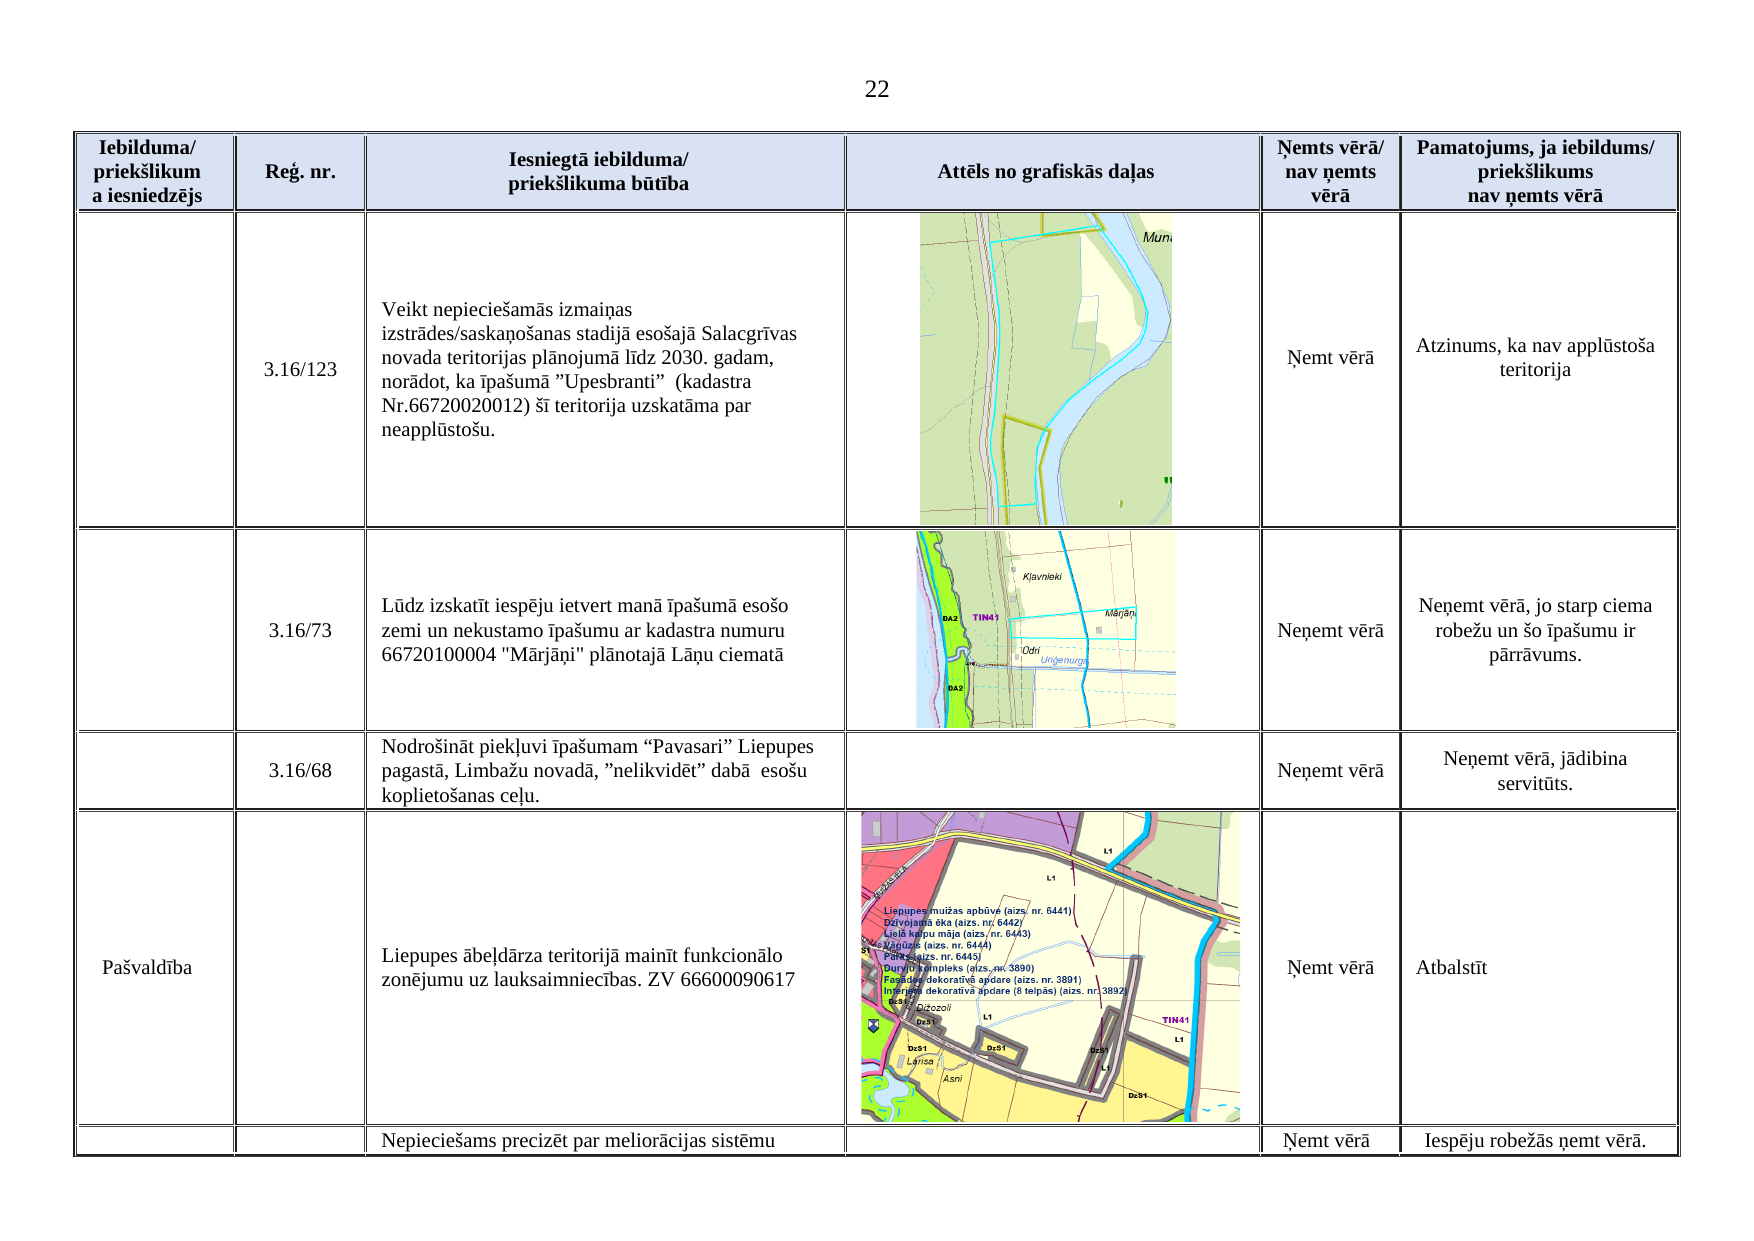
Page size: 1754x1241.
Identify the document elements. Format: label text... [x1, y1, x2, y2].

table_cell 3.16/73 [237, 530, 364, 729]
table_cell [77, 730, 233, 808]
table_cell [77, 526, 233, 729]
table_header Ņemts vērā/ nav ņemts vērā [1261, 132, 1400, 209]
table_cell [846, 1124, 1261, 1154]
table_cell Neņemt vērā [1263, 530, 1399, 729]
table_cell Veikt nepieciešamās izmaiņas izstrādes/saskaņošanas stadijā esošajā Salacgrīvas novada teritorijas plānojumā līdz 2030. gadam, norādot, ka īpašumā ”Upesbranti” (kadastra Nr.66720020012) šī teritorija uzskatāma par neapplūstošu. [367, 213, 844, 526]
table_header Iesniegtā iebilduma/ priekšlikuma būtība [366, 134, 846, 209]
table_cell [77, 209, 233, 526]
picture [1062, 531, 1176, 728]
table_header Iebilduma/ priekšlikuma iesniedzējs [75, 132, 235, 209]
table_cell Atbalstīt [1402, 808, 1678, 1123]
picture [916, 531, 946, 728]
table_cell Nodrošināt piekļuvi īpašumam “Pavasari” Liepupes pagastā, Limbažu novadā, ”nelikvidēt” dabā esošu koplietošanas ceļu. [367, 733, 844, 808]
table_cell [847, 213, 1259, 526]
table_header Pamatojums, ja iebildums/ priekšlikums nav ņemts vērā [1400, 134, 1677, 209]
table_cell Pašvaldība [77, 808, 233, 1123]
table_cell [847, 530, 1259, 729]
table_cell Lūdz izskatīt iespēju ietvert manā īpašumā esošo zemi un nekustamo īpašumu ar kadastra numuru 66720100004 "Mārjāņi" plānotajā Lāņu ciematā [367, 530, 844, 729]
table_cell [847, 733, 1259, 808]
table_cell Liepupes ābeļdārza teritorijā mainīt funkcionālo zonējumu uz lauksaimniecības. ZV 66600090617 [367, 812, 844, 1123]
table_cell [235, 1127, 366, 1154]
table_cell Ņemt vērā [1261, 1127, 1400, 1154]
picture [920, 213, 1172, 525]
table_cell [77, 1124, 235, 1154]
table_cell Atzinums, ka nav applūstoša teritorija [1402, 209, 1678, 526]
table_cell [847, 812, 1259, 1123]
table_cell Neņemt vērā [1263, 733, 1399, 808]
table_cell Ņemt vērā [1263, 812, 1399, 1123]
table_header Attēls no grafiskās daļas [846, 132, 1261, 209]
table_cell Ņemt vērā [1263, 213, 1399, 526]
table_cell [237, 812, 364, 1123]
table_cell Nepieciešams precizēt par meliorācijas sistēmu uzturēšanu, lai mazinātu birokrātisko slogu. [366, 1127, 846, 1154]
picture [923, 531, 1087, 728]
table_cell Neņemt vērā, jo starp ciema robežu un šo īpašumu ir pārrāvums. [1402, 526, 1678, 729]
table_header Reģ. nr. [235, 134, 366, 209]
table_cell Iespēju robežās ņemt vērā. [1400, 1124, 1678, 1154]
picture [861, 812, 1241, 1122]
table_cell Neņemt vērā, jādibina servitūts. [1402, 730, 1678, 808]
table_cell 3.16/123 [237, 213, 364, 526]
table_cell 3.16/68 [237, 733, 364, 808]
